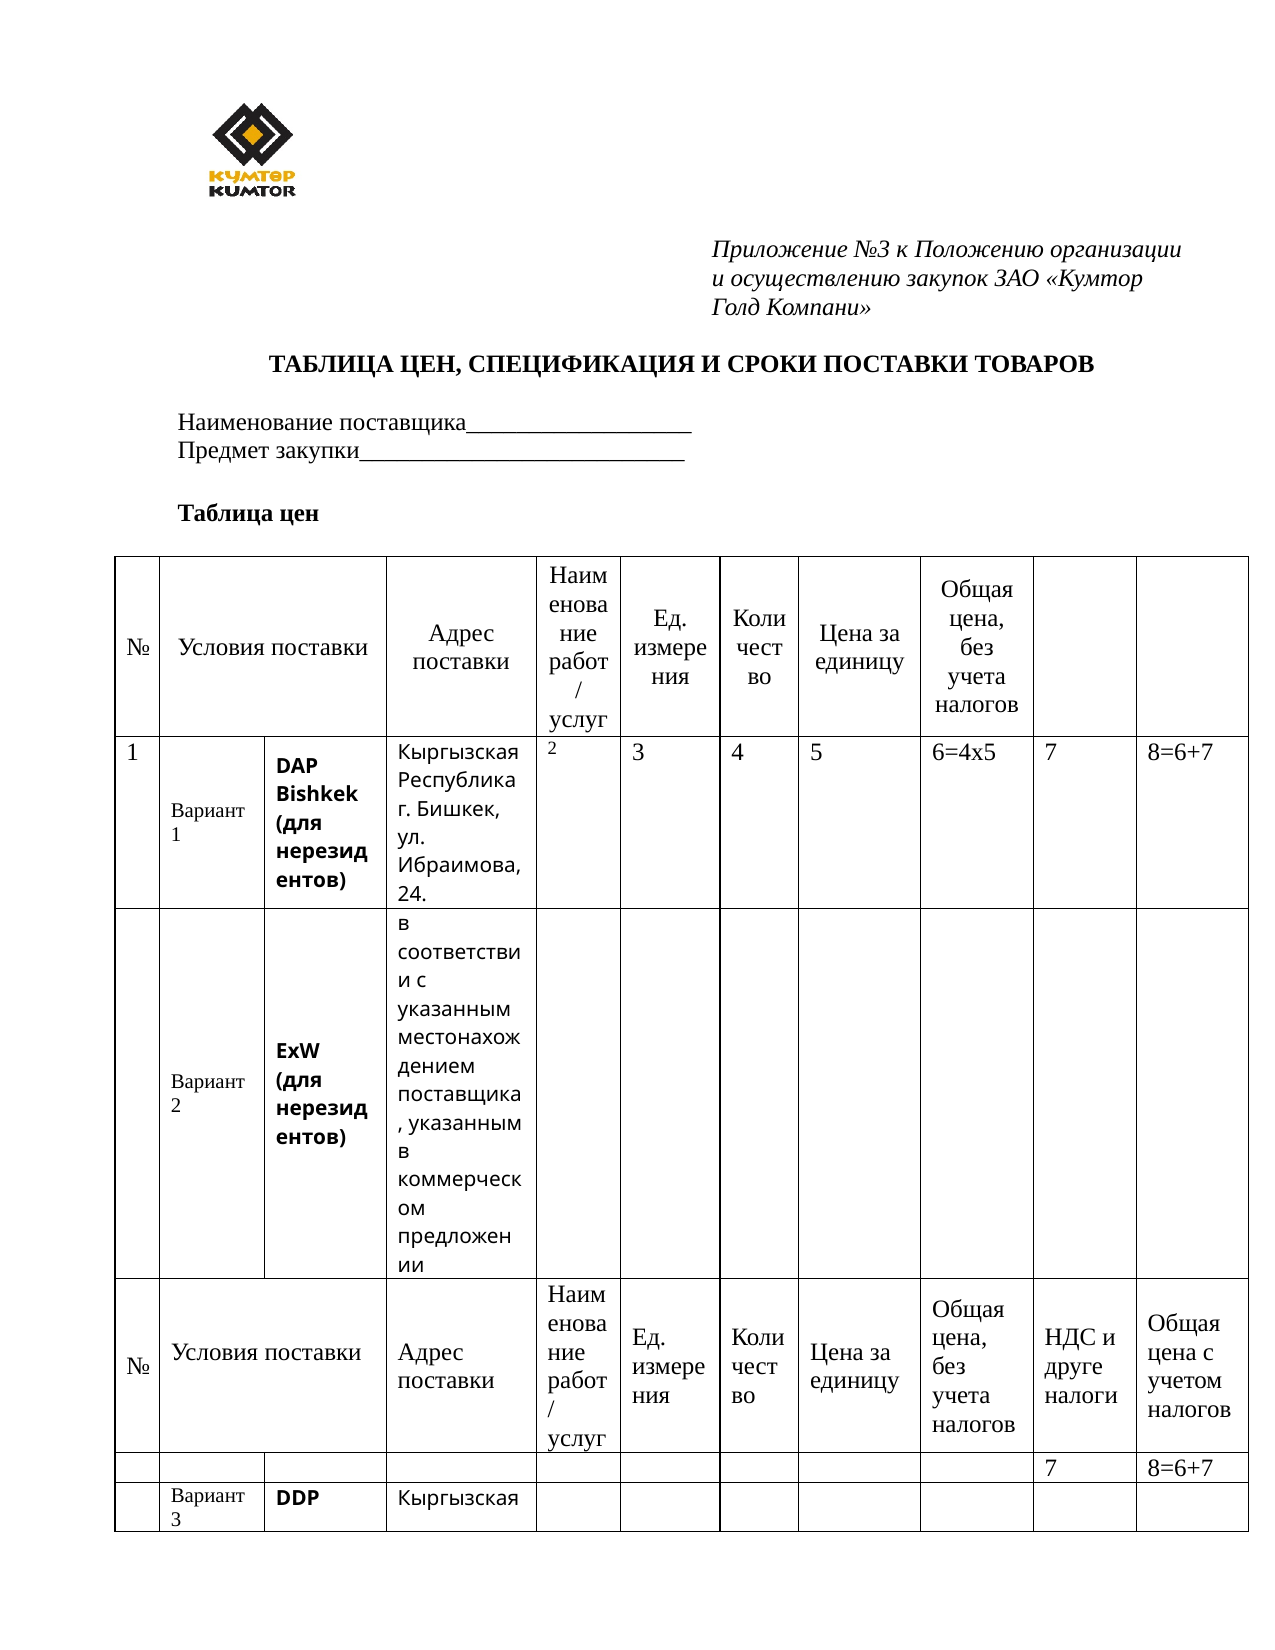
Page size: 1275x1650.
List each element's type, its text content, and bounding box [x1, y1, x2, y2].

table_cell [921, 909, 1033, 1278]
table_cell Наименование работ/ услуг [537, 1279, 620, 1452]
table_cell DDP Bishkek (для резидентов) [265, 1483, 386, 1531]
table_header [1034, 557, 1136, 736]
table_cell 6=4х5 [921, 737, 1033, 907]
table_cell 1 [116, 737, 159, 907]
table_cell Цена за единицу [799, 1279, 920, 1452]
text Таблица цен [177, 498, 1186, 527]
table_cell Ед. измерения [621, 1279, 719, 1452]
table_header Общая цена, без учета налогов [921, 557, 1033, 736]
table_cell [721, 909, 798, 1278]
table_cell [116, 1483, 159, 1531]
text ТАБЛИЦА ЦЕН, СПЕЦИФИКАЦИЯ И СРОКИ ПОСТАВКИ ТОВАРОВ [177, 349, 1186, 378]
text Предмет закупки__________________________ [177, 436, 1186, 464]
table_cell [621, 909, 719, 1278]
table_cell Вариант 1 [160, 737, 264, 907]
table_cell 7 [1034, 737, 1136, 907]
table_cell Кыргызская Республика г. Бишкек, ул. Ибраимова, 24. [387, 737, 536, 907]
table_cell [799, 1453, 920, 1482]
table_cell [537, 1483, 620, 1531]
table_header [1137, 557, 1248, 736]
picture [177, 75, 328, 225]
table_header Ед. измерения [621, 557, 719, 736]
table_cell [621, 1483, 719, 1531]
table_cell ExW (для нерезидентов) [265, 909, 386, 1278]
table_cell № [116, 1279, 159, 1452]
table_cell Кыргызская Республика, Чуйская область, г.Бишкек, ул.Ибраимова 24, склад Бишкек. [387, 1483, 536, 1531]
table_header Наименование работ/ услуг [537, 557, 620, 736]
table_cell [1034, 1483, 1136, 1531]
table_cell [537, 1453, 620, 1482]
table_header Условия поставки [160, 557, 386, 736]
table_cell [1137, 1483, 1248, 1531]
table_cell Условия поставки [160, 1279, 386, 1452]
table_header Цена за единицу [799, 557, 920, 736]
table_cell [721, 1453, 798, 1482]
table_cell [721, 1483, 798, 1531]
table_cell [116, 1453, 159, 1482]
table_cell НДС и друге налоги [1034, 1279, 1136, 1452]
table_cell 5 [799, 737, 920, 907]
table_cell [621, 1453, 719, 1482]
table_cell в соответствии с указанным местонахождением поставщика, указанным в коммерческом предложении [387, 909, 536, 1278]
table_cell 2 [537, 737, 620, 907]
table_cell 8=6+7 [1137, 1453, 1248, 1482]
table_cell [921, 1453, 1033, 1482]
table_cell Общая цена с учетом налогов [1137, 1279, 1248, 1452]
table_cell Вариант 3 [160, 1483, 264, 1531]
table_cell Адрес поставки [387, 1279, 536, 1452]
table_cell [265, 1453, 386, 1482]
table_cell [921, 1483, 1033, 1531]
table_header Адрес поставки [387, 557, 536, 736]
table_header Количество [721, 557, 798, 736]
text Наименование поставщика__________________ [177, 407, 1186, 436]
table_cell [1034, 909, 1136, 1278]
text Приложение №3 к Положению организации и осуществлению закупок ЗАО «Кумтор Голд Компани» [712, 234, 1186, 321]
table_cell 7 [1034, 1453, 1136, 1482]
table_cell 8=6+7 [1137, 737, 1248, 907]
table_cell [160, 1453, 264, 1482]
table_cell 4 [721, 737, 798, 907]
table_cell [537, 909, 620, 1278]
table_header № [116, 557, 159, 736]
table_cell Вариант 2 [160, 909, 264, 1278]
table_cell Количество [721, 1279, 798, 1452]
table_cell [387, 1453, 536, 1482]
table_cell 3 [621, 737, 719, 907]
table_cell [799, 1483, 920, 1531]
table_cell [799, 909, 920, 1278]
table_cell DAP Bishkek (для нерезидентов) [265, 737, 386, 907]
table_cell [1137, 909, 1248, 1278]
table_cell [116, 909, 159, 1278]
table_cell Общая цена, без учета налогов [921, 1279, 1033, 1452]
